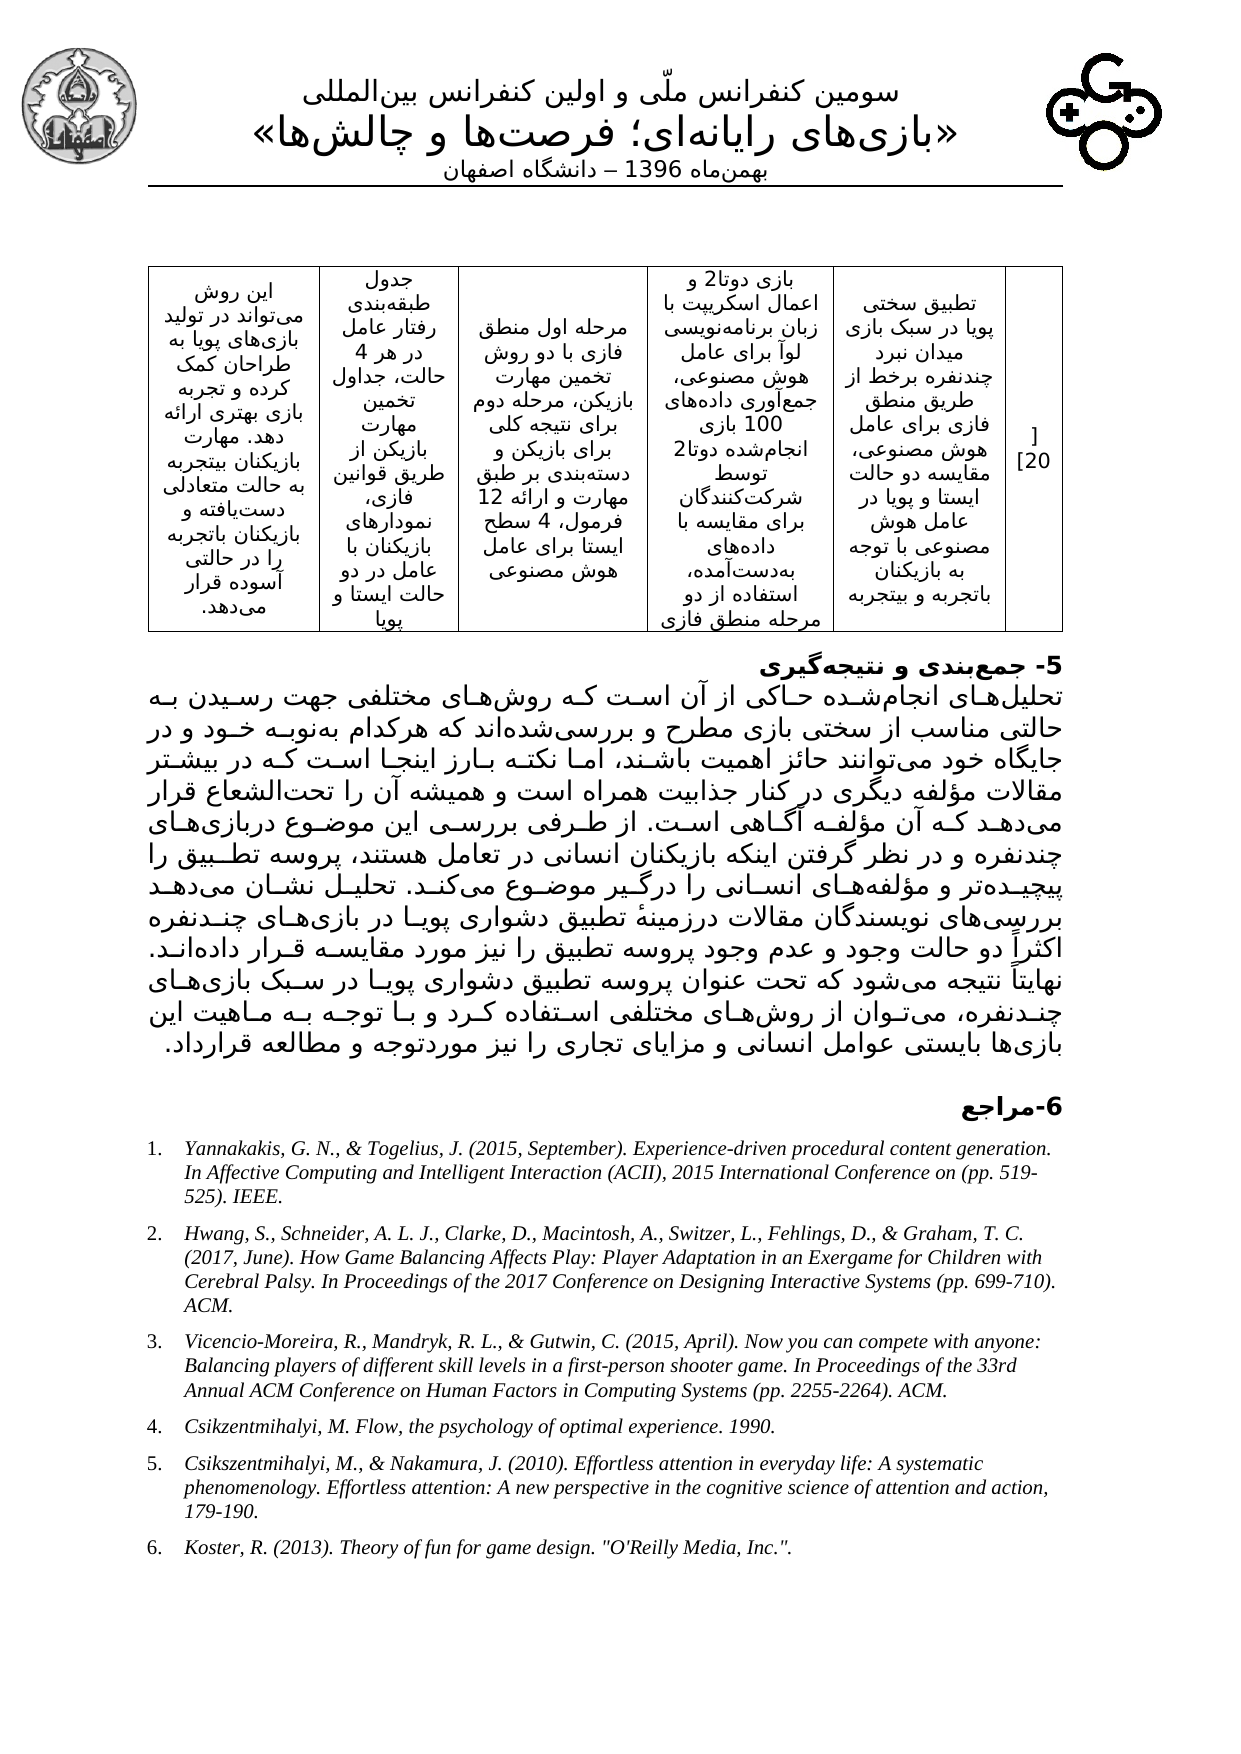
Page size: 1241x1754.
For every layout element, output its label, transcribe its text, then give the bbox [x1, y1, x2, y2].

table_cell [20] [1006, 267, 1062, 631]
list Csikzentmihalyi, M. Flow, the psychology of optimal experience. 1990. [147, 1414, 1060, 1438]
table_cell جدول طبقه‌بندی رفتار عامل در هر 4 حالت، جداول تخمین مهارت بازیکن از طریق قوانین فازی، نمودارهای بازیکنان با عامل در دو حالت ایستا و پویا [320, 267, 458, 631]
table_cell بازی دوتا2 و اعمال اسکریپت با زبان برنامه‌نویسی لوآ برای عامل هوش مصنوعی، جمع‌آوری داده‌های 100 بازی انجام‌شده دوتا2 توسط شرکت‌کنندگان برای مقایسه با داده‌های به‌دست‌آمده، استفاده از دو مرحله منطق فازی [648, 267, 833, 631]
list Vicencio-Moreira, R., Mandryk, R. L., & Gutwin, C. (2015, April). Now you can compete with anyone: Balancing players of different skill levels in a first-person shooter game. In Proceedings of the 33rd Annual ACM Conference on Human Factors in Computing Systems (pp. 2255-2264). ACM. [147, 1329, 1060, 1402]
list Yannakakis, G. N., & Togelius, J. (2015, September). Experience-driven procedural content generation. In Affective Computing and Intelligent Interaction (ACII), 2015 International Conference on (pp. 519-525). IEEE. [147, 1136, 1060, 1208]
list Csikszentmihalyi, M., & Nakamura, J. (2010). Effortless attention in everyday life: A systematic phenomenology. Effortless attention: A new perspective in the cognitive science of attention and action, 179-190. [147, 1451, 1060, 1523]
table_cell تطبیق سختی پویا در سبک بازی میدان نبرد چندنفره برخط از طریق منطق فازی برای عامل هوش مصنوعی، مقایسه دو حالت ایستا و پویا در عامل هوش مصنوعی با توجه به بازیکنان باتجربه و بیتجربه [834, 267, 1005, 631]
table_cell مرحله اول منطق فازی با دو روش تخمین مهارت بازیکن، مرحله دوم برای نتیجه کلی برای بازیکن و دسته‌بندی بر طبق مهارت و ارائه 12 فرمول، 4 سطح ایستا برای عامل هوش مصنوعی [459, 267, 647, 631]
list Hwang, S., Schneider, A. L. J., Clarke, D., Macintosh, A., Switzer, L., Fehlings, D., & Graham, T. C. (2017, June). How Game Balancing Affects Play: Player Adaptation in an Exergame for Children with Cerebral Palsy. In Proceedings of the 2017 Conference on Designing Interactive Systems (pp. 699-710). ACM. [147, 1221, 1060, 1317]
text 6-مراجع [148, 1092, 1063, 1121]
text 5- جمع‌بندی و نتیجه‌گیری [148, 651, 1063, 680]
table_cell این روش می‌تواند در تولید بازی‌های پویا به طراحان کمک کرده و تجربه بازی بهتری ارائه دهد. مهارت بازیکنان بیتجربه به حالت متعادلی دست‌یافته و بازیکنان باتجربه را در حالتی آسوده قرار می‌دهد. [149, 267, 319, 631]
text تحلیل‌های انجام‌شده حاکی از آن است که روش‌های مختلفی جهت رسیدن به حالتی مناسب از سختی بازی مطرح و بررسی‌شده‌اند که هرکدام به‌نوبه خود و در جایگاه خود می‌توانند حائز اهمیت باشند، اما نکته بارز اینجا است که در بیشتر مقالات مؤلفه دیگری در کنار جذابیت همراه است و همیشه آن را تحت‌الشعاع قرار می‌دهد که آن مؤلفه آگاهی است. از طرفی بررسی این موضوع دربازی‌های چندنفره و در نظر گرفتن اینکه بازیکنان انسانی در تعامل هستند، پروسه تطبیق را پیچیده‌تر و مؤلفه‌های انسانی را درگیر موضوع می‌کند. تحلیل نشان می‌دهد بررسی‌های نویسندگان مقالات درزمینهٔ تطبیق دشواری پویا در بازی‌های چندنفره اکثراً دو حالت وجود و عدم وجود پروسه تطبیق را نیز مورد مقایسه قرار داده‌اند. نهایتاً نتیجه می‌شود که تحت عنوان پروسه تطبیق دشواری پویا در سبک بازی‌های چندنفره، می‌توان از روش‌های مختلفی استفاده کرد و با توجه به ماهیت این بازی‌ها بایستی عوامل انسانی و مزایای تجاری را نیز موردتوجه و مطالعه قرارداد. [148, 680, 1063, 1059]
picture [18, 45, 139, 165]
list Koster, R. (2013). Theory of fun for game design. "O'Reilly Media, Inc.". [147, 1535, 1060, 1559]
picture [1045, 51, 1163, 172]
